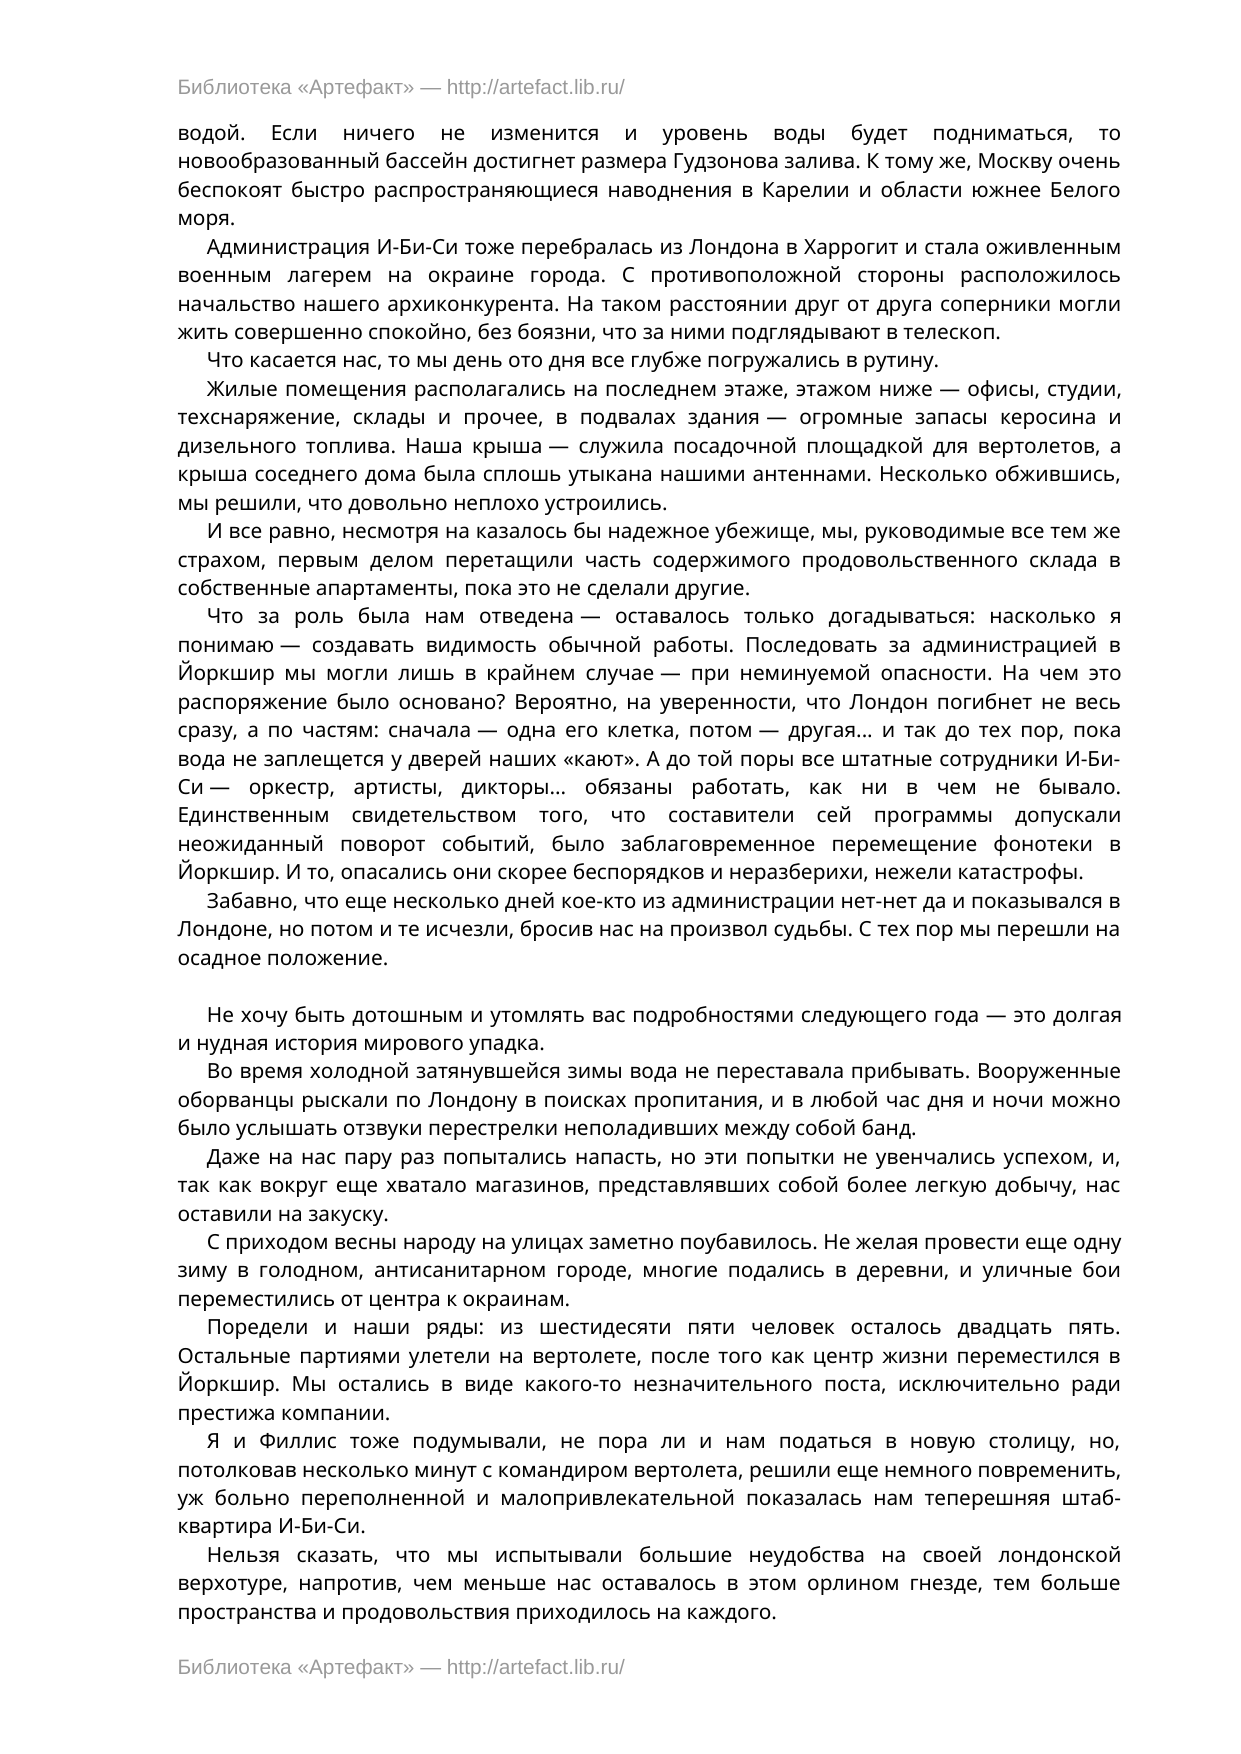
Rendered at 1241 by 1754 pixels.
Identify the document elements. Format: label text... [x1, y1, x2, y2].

text И все равно, несмотря на казалось бы надежное убежище, мы, руководимые все тем же страхом, первым делом перетащили часть содержимого продовольственного склада в собственные апартаменты, пока это не сделали другие. [177, 516, 1122, 602]
text Во время холодной затянувшейся зимы вода не переставала прибывать. Вооруженные оборванцы рыскали по Лондону в поисках пропитания, и в любой час дня и ночи можно было услышать отзвуки перестрелки неполадивших между собой банд. [177, 1057, 1122, 1142]
text Администрация И-Би-Си тоже перебралась из Лондона в Харрогит и стала оживленным военным лагерем на окраине города. С противоположной стороны расположилось начальство нашего архиконкурента. На таком расстоянии друг от друга соперники могли жить совершенно спокойно, без боязни, что за ними подглядывают в телескоп. [177, 232, 1122, 346]
text Нельзя сказать, что мы испытывали большие неудобства на своей лондонской верхотуре, напротив, чем меньше нас оставалось в этом орлином гнезде, тем больше пространства и продовольствия приходилось на каждого. [177, 1540, 1122, 1625]
text Забавно, что еще несколько дней кое-кто из администрации нет-нет да и показывался в Лондоне, но потом и те исчезли, бросив нас на произвол судьбы. С тех пор мы перешли на осадное положение. [177, 886, 1122, 971]
text Жилые помещения располагались на последнем этаже, этажом ниже — офисы, студии, техснаряжение, склады и прочее, в подвалах здания — огромные запасы керосина и дизельного топлива. Наша крыша — служила посадочной площадкой для вертолетов, а крыша соседнего дома была сплошь утыкана нашими антеннами. Несколько обжившись, мы решили, что довольно неплохо устроились. [177, 374, 1122, 516]
text Даже на нас пару раз попытались напасть, но эти попытки не увенчались успехом, и, так как вокруг еще хватало магазинов, представлявших собой более легкую добычу, нас оставили на закуску. [177, 1142, 1122, 1227]
text С приходом весны народу на улицах заметно поубавилось. Не желая провести еще одну зиму в голодном, антисанитарном городе, многие подались в деревни, и уличные бои переместились от центра к окраинам. [177, 1227, 1122, 1312]
text Что за роль была нам отведена — оставалось только догадываться: насколько я понимаю — создавать видимость обычной работы. Последовать за администрацией в Йоркшир мы могли лишь в крайнем случае — при неминуемой опасности. На чем это распоряжение было основано? Вероятно, на уверенности, что Лондон погибнет не весь сразу, а по частям: сначала — одна его клетка, потом — другая... и так до тех пор, пока вода не заплещется у дверей наших «кают». А до той поры все штатные сотрудники И-Би-Си — оркестр, артисты, дикторы... обязаны работать, как ни в чем не бывало. Единственным свидетельством того, что составители сей программы допускали неожиданный поворот событий, было заблаговременное перемещение фонотеки в Йоркшир. И то, опасались они скорее беспорядков и неразберихи, нежели катастрофы. [177, 602, 1122, 886]
text Что касается нас, то мы день ото дня все глубже погружались в рутину. [177, 346, 1122, 374]
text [177, 118, 1122, 232]
text Поредели и наши ряды: из шестидесяти пяти человек осталось двадцать пять. Остальные партиями улетели на вертолете, после того как центр жизни переместился в Йоркшир. Мы остались в виде какого-то незначительного поста, исключительно ради престижа компании. [177, 1312, 1122, 1426]
text Не хочу быть дотошным и утомлять вас подробностями следующего года — это долгая и нудная история мирового упадка. [177, 1000, 1122, 1057]
text Я и Филлис тоже подумывали, не пора ли и нам податься в новую столицу, но, потолковав несколько минут с командиром вертолета, решили еще немного повременить, уж больно переполненной и малопривлекательной показалась нам теперешняя штаб-квартира И-Би-Си. [177, 1426, 1122, 1540]
